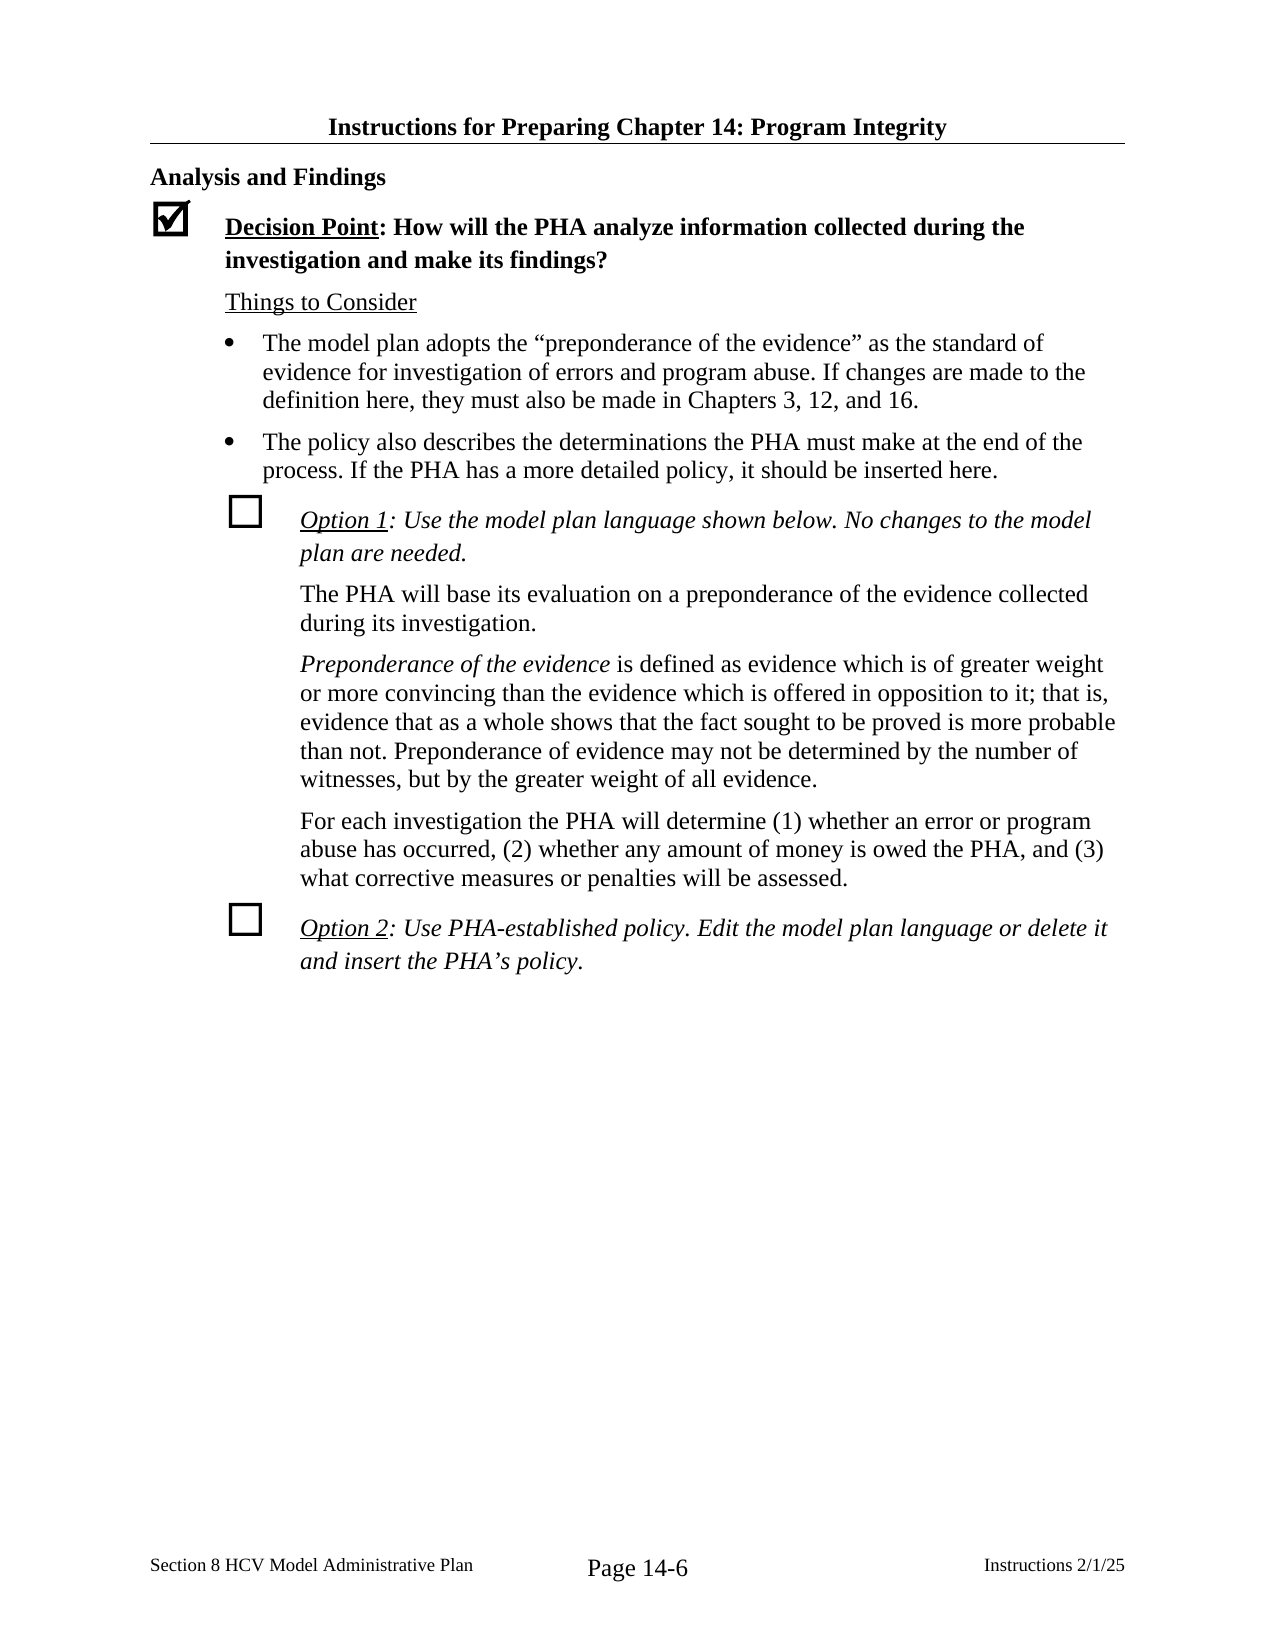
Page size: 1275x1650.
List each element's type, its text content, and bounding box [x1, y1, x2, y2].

text Decision Point: How will the PHA analyze information collected during the investigation and make its findings? [150, 204, 1125, 274]
list The policy also describes the determinations the PHA must make at the end of the process. If the PHA has a more detailed policy, it should be inserted here. [225, 427, 1125, 484]
text Option 1: Use the model plan language shown below. No changes to the model plan are needed. [225, 497, 1125, 567]
list The model plan adopts the “preponderance of the evidence” as the standard of evidence for investigation of errors and program abuse. If changes are made to the definition here, they must also be made in Chapters 3, 12, and 16. [225, 328, 1125, 414]
text For each investigation the PHA will determine (1) whether an error or program abuse has occurred, (2) whether any amount of money is owed the PHA, and (3) what corrective measures or penalties will be assessed. [300, 806, 1125, 892]
text Option 2: Use PHA-established policy. Edit the model plan language or delete it and insert the PHA’s policy. [225, 904, 1125, 975]
text Analysis and Findings [150, 162, 1125, 191]
text Preponderance of the evidence is defined as evidence which is of greater weight or more convincing than the evidence which is offered in opposition to it; that is, evidence that as a whole shows that the fact sought to be proved is more probable than not. Preponderance of evidence may not be determined by the number of witnesses, but by the greater weight of all evidence. [300, 649, 1125, 793]
text The PHA will base its evaluation on a preponderance of the evidence collected during its investigation. [300, 579, 1125, 637]
text Things to Consider [225, 287, 1125, 315]
